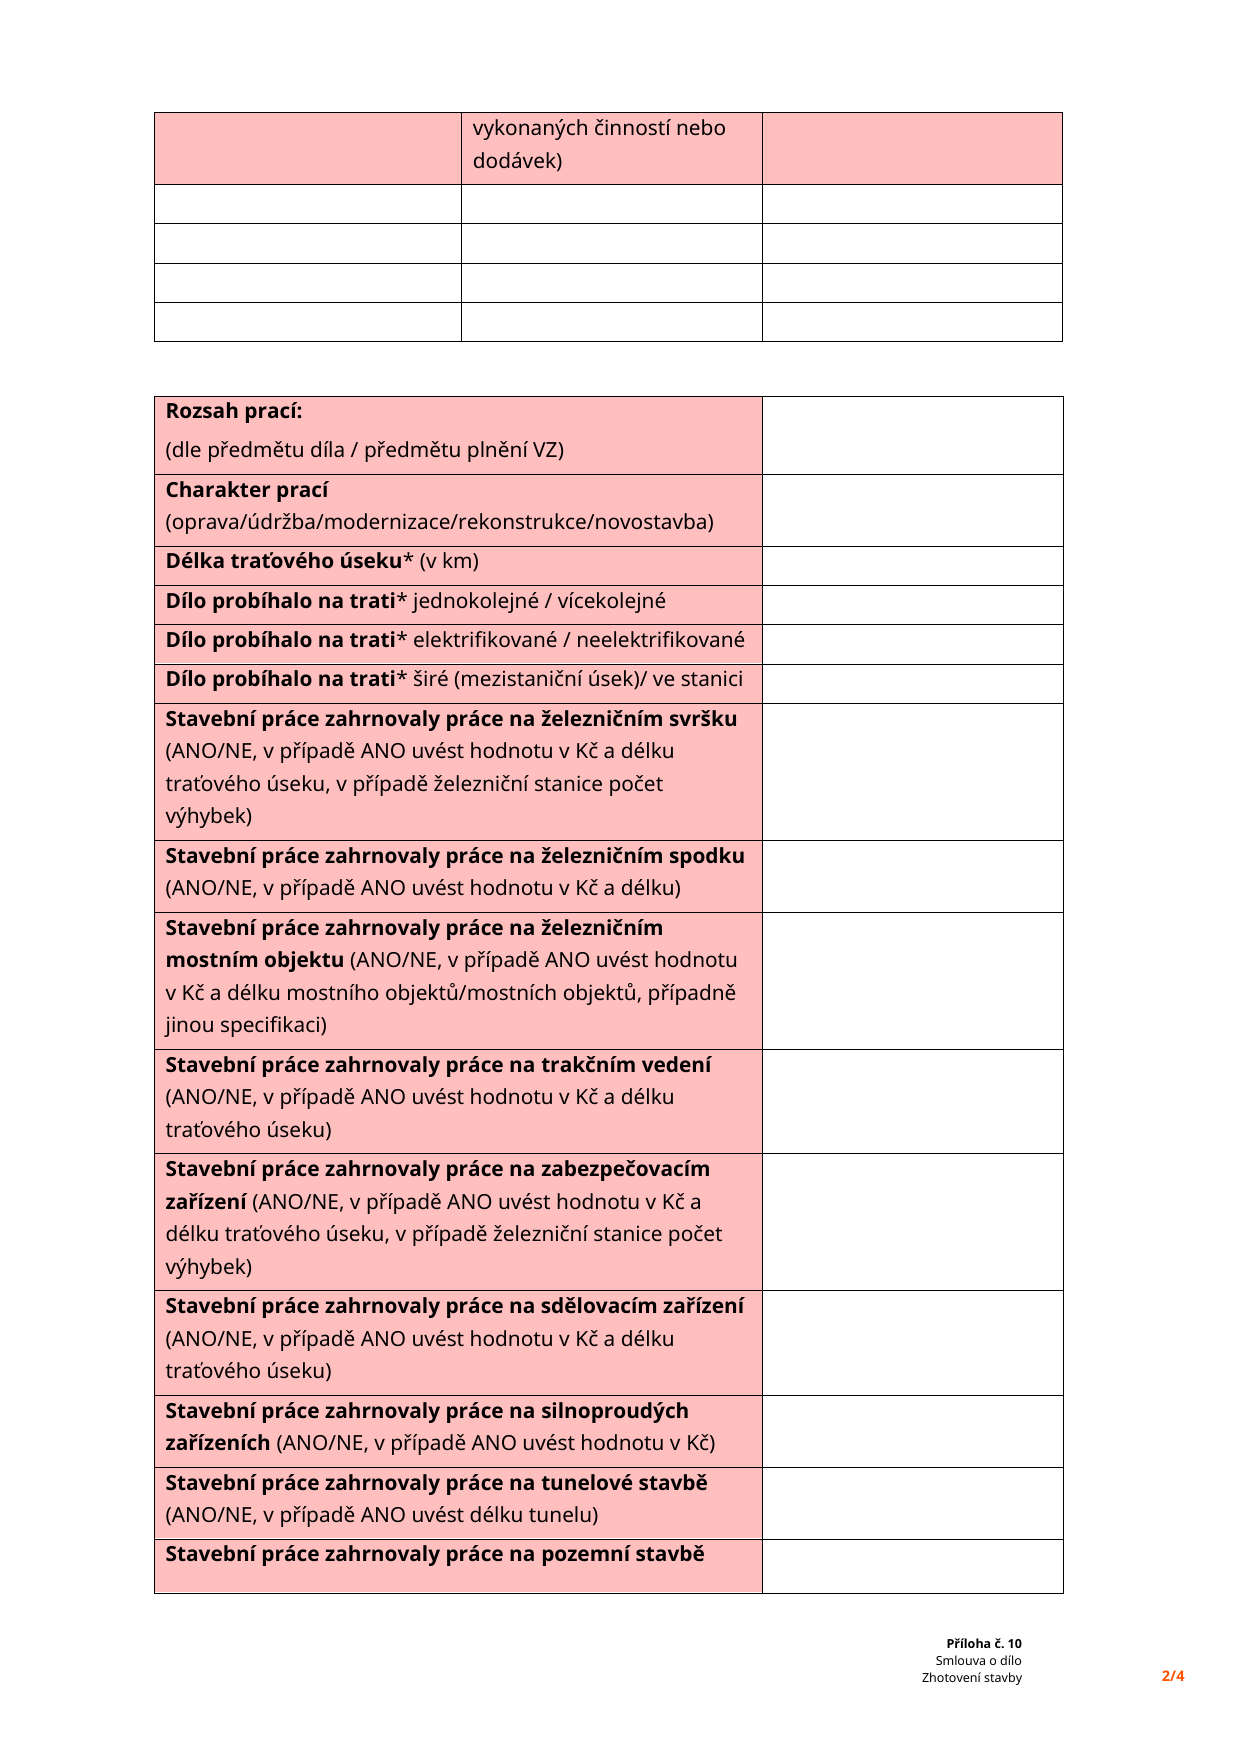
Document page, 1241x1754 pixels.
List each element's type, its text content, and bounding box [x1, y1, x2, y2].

table_cell [763, 625, 1063, 663]
table_cell [763, 704, 1063, 840]
table_cell [155, 224, 461, 263]
table_cell [155, 185, 461, 223]
table_cell [763, 547, 1063, 585]
table_cell [462, 303, 762, 341]
table_cell [155, 303, 461, 341]
table_cell Stavební práce zahrnovaly práce na železničním mostním objektu (ANO/NE, v případě ANO uvést hodnotu v Kč a délku mostního objektů/mostních objektů, případně jinou specifikaci) [155, 913, 762, 1049]
table_cell [462, 224, 762, 263]
table_cell Délka traťového úseku* (v km) [155, 547, 762, 585]
table_cell Stavební práce zahrnovaly práce na silnoproudých zařízeních (ANO/NE, v případě ANO uvést hodnotu v Kč) [155, 1396, 762, 1467]
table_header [462, 113, 762, 184]
table_cell Stavební práce zahrnovaly práce na tunelové stavbě (ANO/NE, v případě ANO uvést délku tunelu) [155, 1468, 762, 1538]
table_cell [763, 475, 1063, 546]
table_cell [763, 665, 1063, 703]
table_cell [763, 913, 1063, 1049]
table_cell [763, 1291, 1063, 1395]
table_cell [763, 1540, 1063, 1592]
table_cell [462, 264, 762, 302]
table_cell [155, 1540, 762, 1592]
table_cell Stavební práce zahrnovaly práce na zabezpečovacím zařízení (ANO/NE, v případě ANO uvést hodnotu v Kč a délku traťového úseku, v případě železniční stanice počet výhybek) [155, 1154, 762, 1290]
table_cell [462, 185, 762, 223]
table_cell [763, 1396, 1063, 1467]
table_cell Stavební práce zahrnovaly práce na železničním spodku (ANO/NE, v případě ANO uvést hodnotu v Kč a délku) [155, 841, 762, 912]
table_cell [763, 1468, 1063, 1538]
table_header Rozsah prací: (dle předmětu díla / předmětu plnění VZ) [155, 397, 762, 474]
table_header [763, 113, 1062, 184]
table_cell [763, 586, 1063, 624]
table_cell Charakter prací (oprava/údržba/modernizace/rekonstrukce/novostavba) [155, 475, 762, 546]
table_cell [763, 264, 1062, 302]
table_cell [763, 185, 1062, 223]
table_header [155, 113, 461, 184]
table_cell Stavební práce zahrnovaly práce na železničním svršku (ANO/NE, v případě ANO uvést hodnotu v Kč a délku traťového úseku, v případě železniční stanice počet výhybek) [155, 704, 762, 840]
table_cell [763, 841, 1063, 912]
table_cell [155, 264, 461, 302]
table_cell [763, 1154, 1063, 1290]
table_cell [763, 1050, 1063, 1153]
table_cell Dílo probíhalo na trati* jednokolejné / vícekolejné [155, 586, 762, 624]
table_header [763, 397, 1063, 474]
table_cell Dílo probíhalo na trati* širé (mezistaniční úsek)/ ve stanici [155, 665, 762, 703]
table_cell Dílo probíhalo na trati* elektrifikované / neelektrifikované [155, 625, 762, 663]
table_cell [763, 224, 1062, 263]
table_cell [763, 303, 1062, 341]
table_cell Stavební práce zahrnovaly práce na sdělovacím zařízení (ANO/NE, v případě ANO uvést hodnotu v Kč a délku traťového úseku) [155, 1291, 762, 1395]
table_cell Stavební práce zahrnovaly práce na trakčním vedení (ANO/NE, v případě ANO uvést hodnotu v Kč a délku traťového úseku) [155, 1050, 762, 1153]
